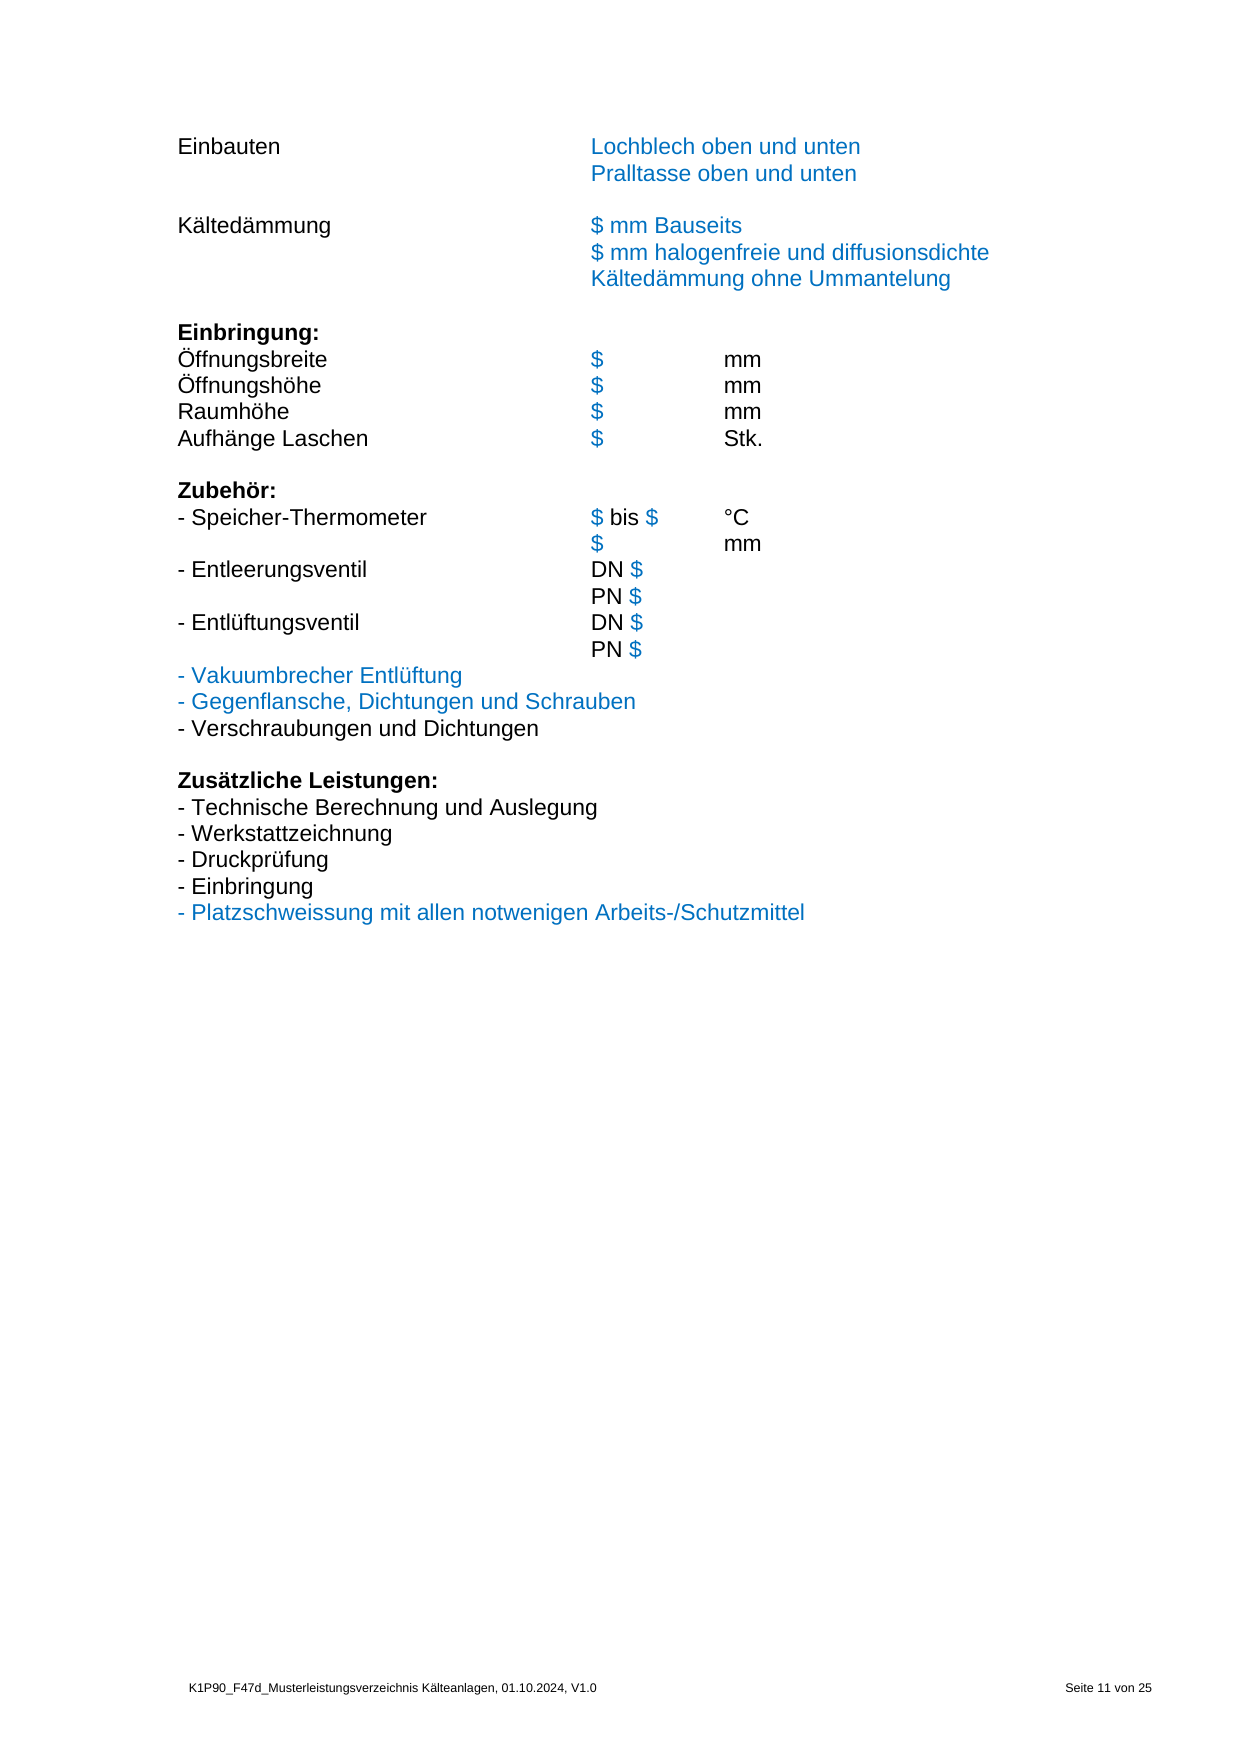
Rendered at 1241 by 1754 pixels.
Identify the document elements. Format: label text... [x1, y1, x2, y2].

text Zusätzliche Leistungen: [177, 767, 1122, 794]
text Kältedämmung $ mm Bauseits [177, 212, 1122, 239]
text Öffnungsbreite $ mm [177, 346, 1122, 372]
text - Werkstattzeichnung [177, 820, 1122, 846]
text - Platzschweissung mit allen notwenigen Arbeits-/Schutzmittel [177, 899, 1122, 925]
text - Speicher-Thermometer $ bis $ °C [177, 504, 1122, 530]
text - Verschraubungen und Dichtungen [177, 714, 1122, 741]
text Aufhänge Laschen $ Stk. [177, 425, 1122, 451]
text Einbauten Lochblech oben und unten [177, 133, 1122, 160]
text - Vakuumbrecher Entlüftung [177, 662, 1122, 688]
text - Technische Berechnung und Auslegung [177, 794, 1122, 820]
text PN $ [177, 636, 1122, 662]
text - Entleerungsventil DN $ [177, 556, 1122, 583]
text Öffnungshöhe $ mm [177, 372, 1122, 398]
text $ mm [177, 530, 1122, 556]
text Pralltasse oben und unten [177, 160, 1122, 186]
text Einbringung: [177, 318, 1122, 346]
text Zubehör: [177, 477, 1122, 504]
text - Entlüftungsventil DN $ [177, 609, 1122, 636]
text - Gegenflansche, Dichtungen und Schrauben [177, 688, 1093, 714]
text $ mm halogenfreie und diffusionsdichte Kältedämmung ohne Ummantelung [591, 239, 1122, 291]
text PN $ [177, 583, 1122, 609]
text Raumhöhe $ mm [177, 398, 1122, 425]
text - Einbringung [177, 873, 1122, 899]
text - Druckprüfung [177, 846, 1122, 873]
